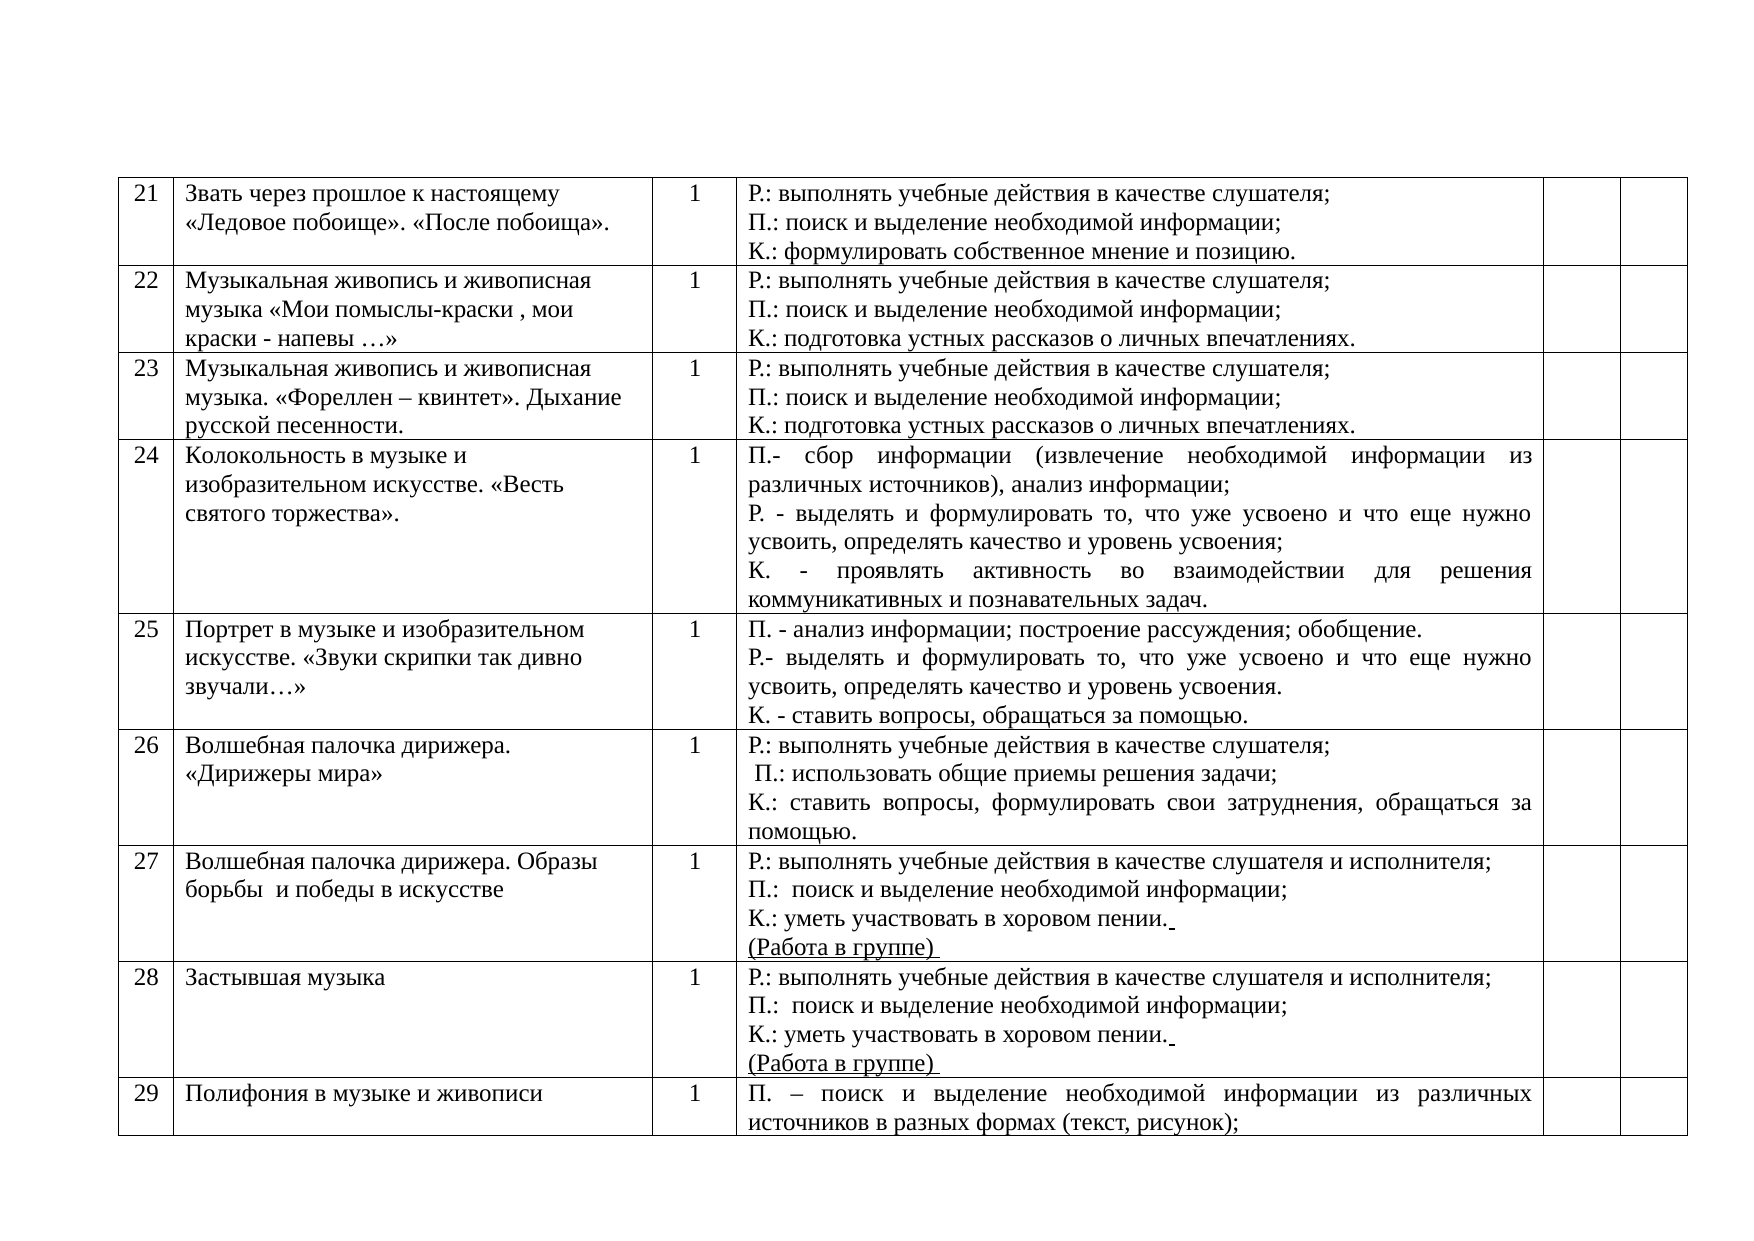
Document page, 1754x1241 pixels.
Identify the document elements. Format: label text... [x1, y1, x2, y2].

table_cell 1 [653, 962, 736, 1077]
table_cell Волшебная палочка дирижера. «Дирижеры мира» [174, 730, 652, 845]
table_cell [1544, 178, 1620, 264]
table_cell 29 [119, 1078, 173, 1135]
table_cell 1 [653, 846, 736, 961]
table_cell 25 [119, 614, 173, 729]
table_cell Р.: выполнять учебные действия в качестве слушателя и исполнителя; П.: поиск и выделение необходимой информации; К.: уметь участвовать в хоровом пении. (Работа в группе) [737, 846, 1543, 961]
table_cell Портрет в музыке и изобразительном искусстве. «Звуки скрипки так дивно звучали…» [174, 614, 652, 729]
table_cell П. - анализ информации; построение рассуждения; обобщение. Р.- выделять и формулировать то, что уже усвоено и что еще нужно усвоить, определять качество и уровень усвоения. К. - ставить вопросы, обращаться за помощью. [737, 614, 1543, 729]
table_cell Р.: выполнять учебные действия в качестве слушателя; П.: использовать общие приемы решения задачи; К.: ставить вопросы, формулировать свои затруднения, обращаться за помощью. [737, 730, 1543, 845]
table_cell Р.: выполнять учебные действия в качестве слушателя и исполнителя; П.: поиск и выделение необходимой информации; К.: уметь участвовать в хоровом пении. (Работа в группе) [737, 962, 1543, 1077]
table_cell Р.: выполнять учебные действия в качестве слушателя; П.: поиск и выделение необходимой информации; К.: подготовка устных рассказов о личных впечатлениях. [737, 353, 1543, 439]
table_cell [1621, 730, 1687, 845]
table_cell 1 [653, 266, 736, 352]
table_cell 28 [119, 962, 173, 1077]
table_cell [1544, 1078, 1620, 1135]
table_cell [1544, 614, 1620, 729]
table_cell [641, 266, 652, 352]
table_cell Р.: выполнять учебные действия в качестве слушателя; П.: поиск и выделение необходимой информации; К.: подготовка устных рассказов о личных впечатлениях. [737, 266, 1543, 352]
table_cell [1544, 730, 1620, 845]
table_cell [1621, 614, 1687, 729]
table_cell [1544, 962, 1620, 1077]
table_cell 1 [653, 178, 736, 264]
table_cell 26 [119, 730, 173, 845]
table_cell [737, 178, 1543, 264]
table_cell 27 [119, 846, 173, 961]
table_cell 1 [653, 614, 736, 729]
table_cell [1621, 846, 1687, 961]
table_cell 1 [653, 1078, 736, 1135]
table_cell 23 [119, 353, 173, 439]
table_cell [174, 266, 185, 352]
table_cell Застывшая музыка [174, 962, 652, 1077]
table_cell Волшебная палочка дирижера. Образы борьбы и победы в искусстве [174, 846, 652, 961]
table_cell [1544, 353, 1620, 439]
table_cell Колокольность в музыке и изобразительном искусстве. «Весть святого торжества». [174, 440, 652, 613]
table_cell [174, 1078, 652, 1135]
table_cell 21 [119, 178, 173, 264]
table_cell [1544, 846, 1620, 961]
table_cell [1621, 440, 1687, 613]
table_cell [1544, 266, 1620, 352]
table_cell 1 [653, 353, 736, 439]
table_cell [737, 1078, 1543, 1135]
table_cell 24 [119, 440, 173, 613]
table_cell 22 [119, 266, 173, 352]
table_cell П.- сбор информации (извлечение необходимой информации из различных источников), анализ информации; Р. - выделять и формулировать то, что уже усвоено и что еще нужно усвоить, определять качество и уровень усвоения; К. - проявлять активность во взаимодействии для решения коммуникативных и познавательных задач. [737, 440, 1543, 613]
table_cell 1 [653, 440, 736, 613]
table_cell [1621, 266, 1687, 352]
table_cell 1 [653, 730, 736, 845]
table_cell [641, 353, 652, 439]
table_cell [1621, 353, 1687, 439]
table_cell Звать через прошлое к настоящему «Ледовое побоище». «После побоища». [174, 178, 652, 264]
table_cell [1621, 178, 1687, 264]
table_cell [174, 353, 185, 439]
table_cell [1621, 1078, 1687, 1135]
table_cell [1621, 962, 1687, 1077]
table_cell [1544, 440, 1620, 613]
